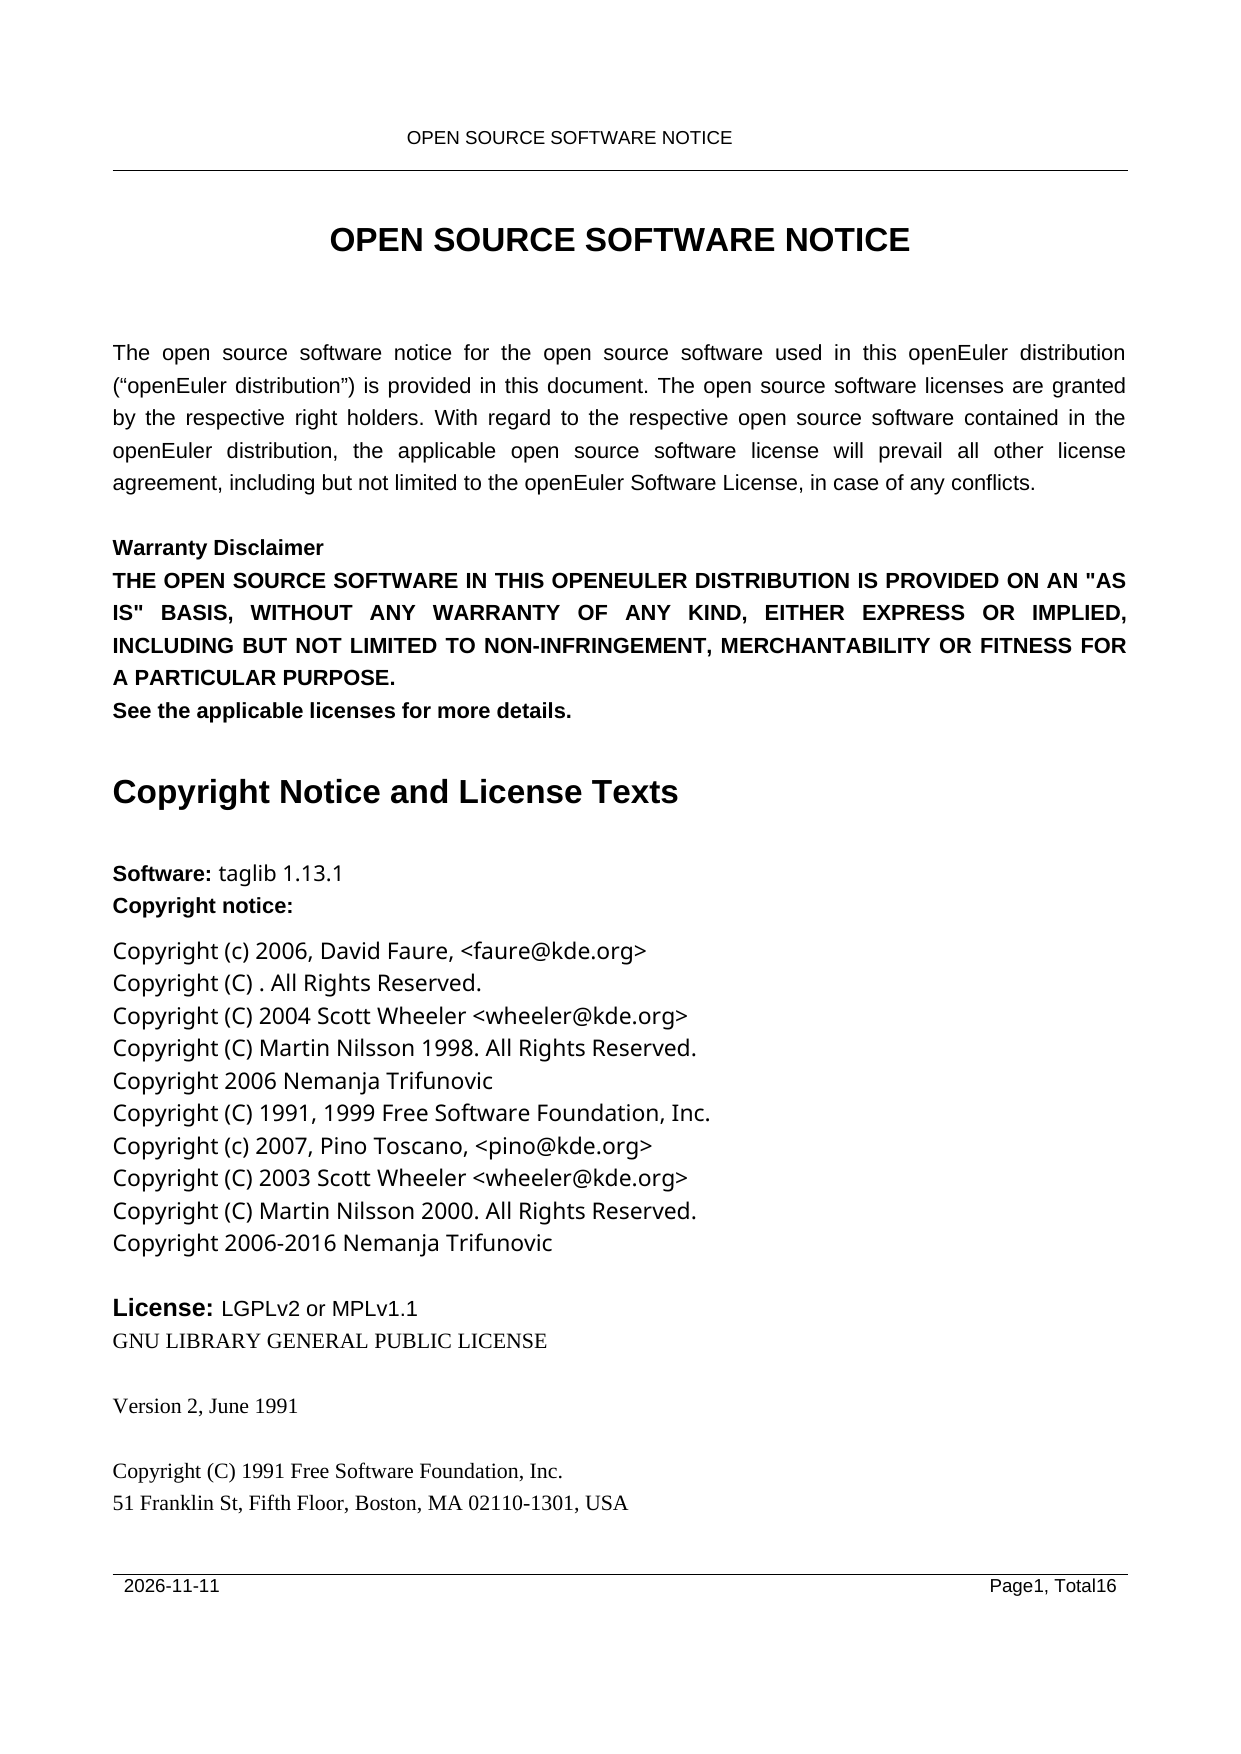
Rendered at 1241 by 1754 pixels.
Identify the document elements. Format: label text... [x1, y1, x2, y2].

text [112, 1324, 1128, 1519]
text The open source software notice for the open source software used in this openEuler distribution (“openEuler distribution”) is provided in this document. The open source software licenses are granted by the respective right holders. With regard to the respective open source software contained in the openEuler distribution, the applicable open source software license will prevail all other license agreement, including but not limited to the openEuler Software License, in case of any conflicts. [112, 336, 1128, 499]
title Software: taglib 1.13.1 [112, 856, 1128, 889]
text OPEN SOURCE SOFTWARE NOTICE [112, 206, 1128, 271]
text Copyright Notice and License Texts [112, 759, 1128, 824]
text THE OPEN SOURCE SOFTWARE IN THIS OPENEULER DISTRIBUTION IS PROVIDED ON AN "AS IS" BASIS, WITHOUT ANY WARRANTY OF ANY KIND, EITHER EXPRESS OR IMPLIED, INCLUDING BUT NOT LIMITED TO NON-INFRINGEMENT, MERCHANTABILITY OR FITNESS FOR A PARTICULAR PURPOSE. See the applicable licenses for more details. [112, 564, 1128, 726]
text License: LGPLv2 or MPLv1.1 [112, 1291, 1128, 1324]
text Copyright notice: [112, 889, 1128, 921]
text Copyright (c) 2006, David Faure, <faure@kde.org> Copyright (C) . All Rights Reserved. Copyright (C) 2004 Scott Wheeler <wheeler@kde.org> Copyright (C) Martin Nilsson 1998. All Rights Reserved. Copyright 2006 Nemanja Trifunovic Copyright (C) 1991, 1999 Free Software Foundation, Inc. Copyright (c) 2007, Pino Toscano, <pino@kde.org> Copyright (C) 2003 Scott Wheeler <wheeler@kde.org> Copyright (C) Martin Nilsson 2000. All Rights Reserved. Copyright 2006-2016 Nemanja Trifunovic [112, 934, 1128, 1291]
text Warranty Disclaimer [112, 531, 1128, 564]
